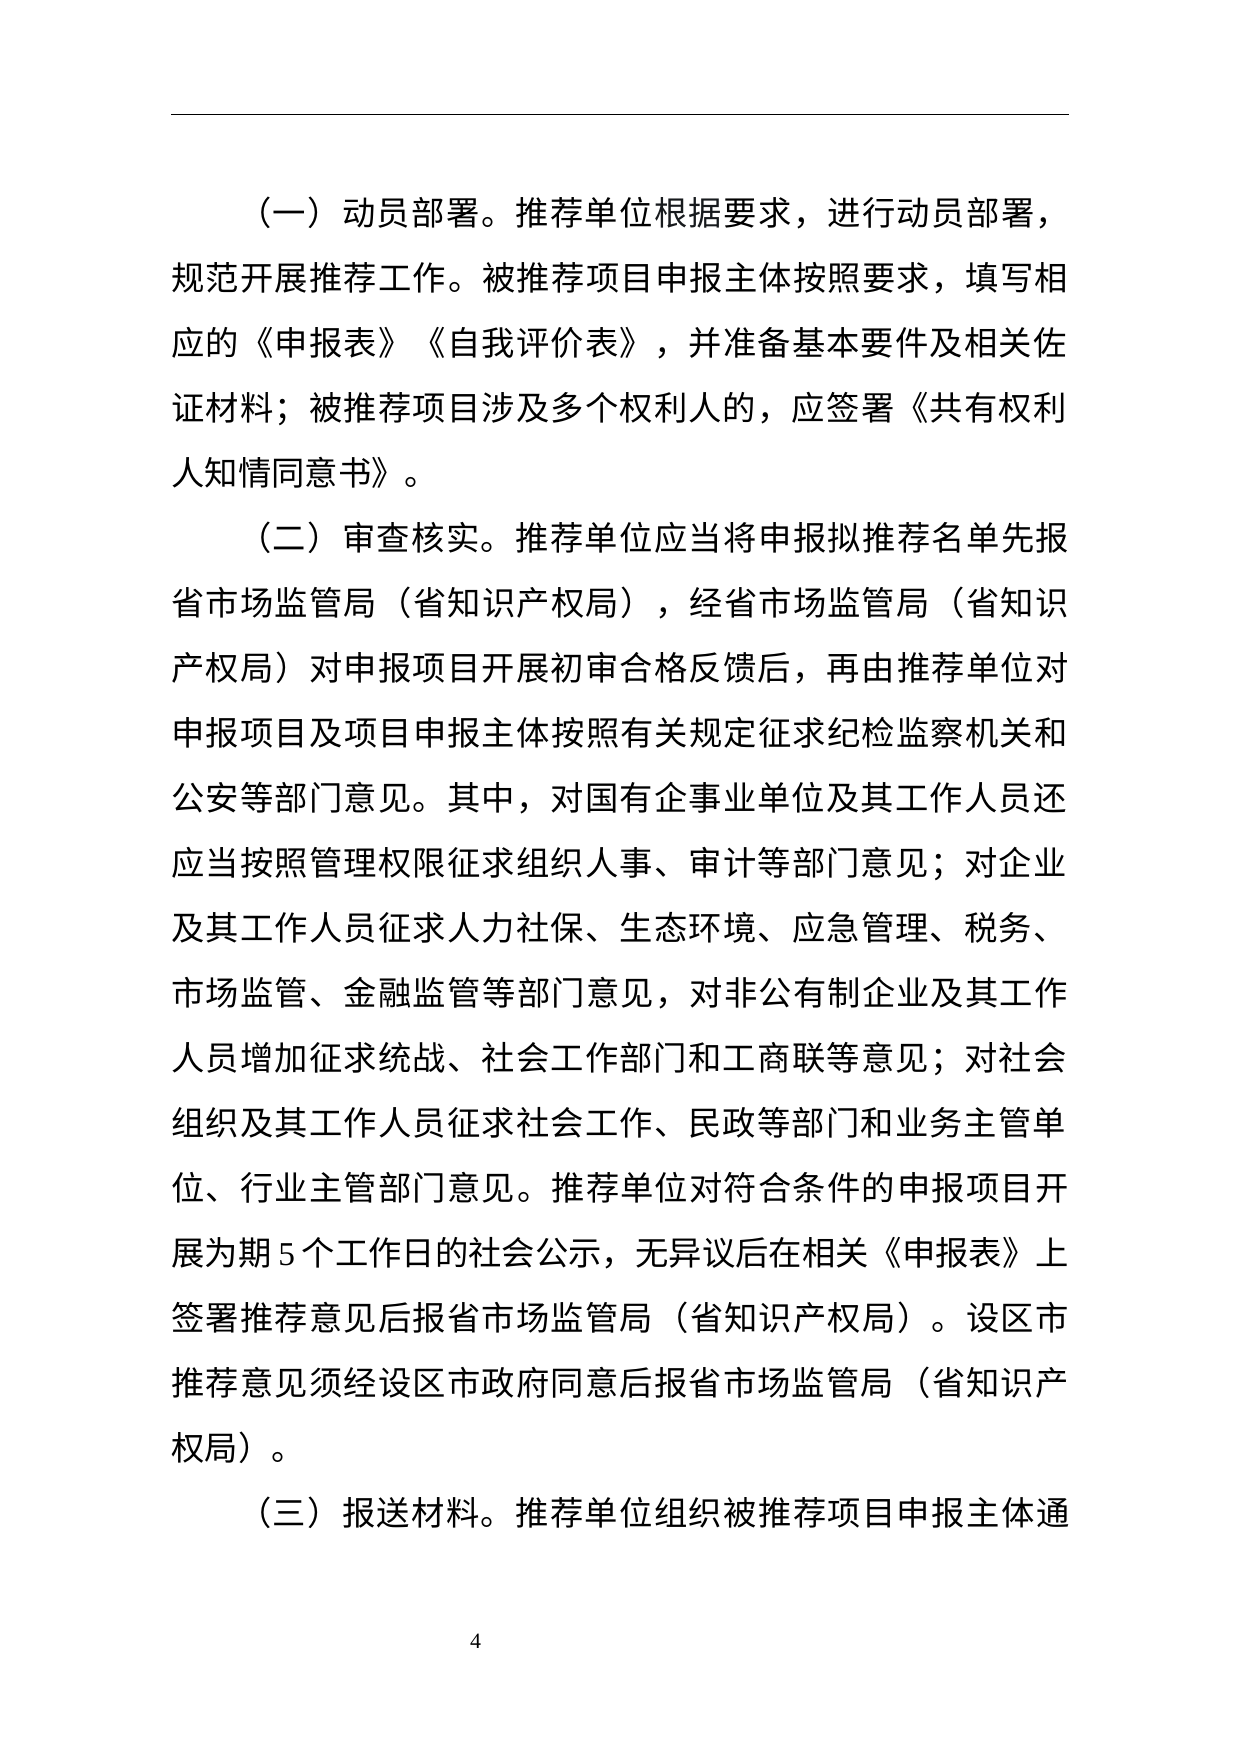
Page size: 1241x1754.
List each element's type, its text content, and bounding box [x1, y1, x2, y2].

text （一）动员部署。推荐单位根据要求，进行动员部署，规范开展推荐工作。被推荐项目申报主体按照要求，填写相应的《申报表》《自我评价表》，并准备基本要件及相关佐证材料；被推荐项目涉及多个权利人的，应签署《共有权利人知情同意书》。 [171, 178, 1069, 503]
text （二）审查核实。推荐单位应当将申报拟推荐名单先报省市场监管局（省知识产权局），经省市场监管局（省知识产权局）对申报项目开展初审合格反馈后，再由推荐单位对申报项目及项目申报主体按照有关规定征求纪检监察机关和公安等部门意见。其中，对国有企事业单位及其工作人员还应当按照管理权限征求组织人事、审计等部门意见；对企业及其工作人员征求人力社保、生态环境、应急管理、税务、市场监管、金融监管等部门意见，对非公有制企业及其工作人员增加征求统战、社会工作部门和工商联等意见；对社会组织及其工作人员征求社会工作、民政等部门和业务主管单位、行业主管部门意见。推荐单位对符合条件的申报项目开展为期5个工作日的社会公示，无异议后在相关《申报表》上签署推荐意见后报省市场监管局（省知识产权局）。设区市推荐意见须经设区市政府同意后报省市场监管局（省知识产权局）。 [171, 503, 1069, 1478]
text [171, 1478, 1069, 1543]
